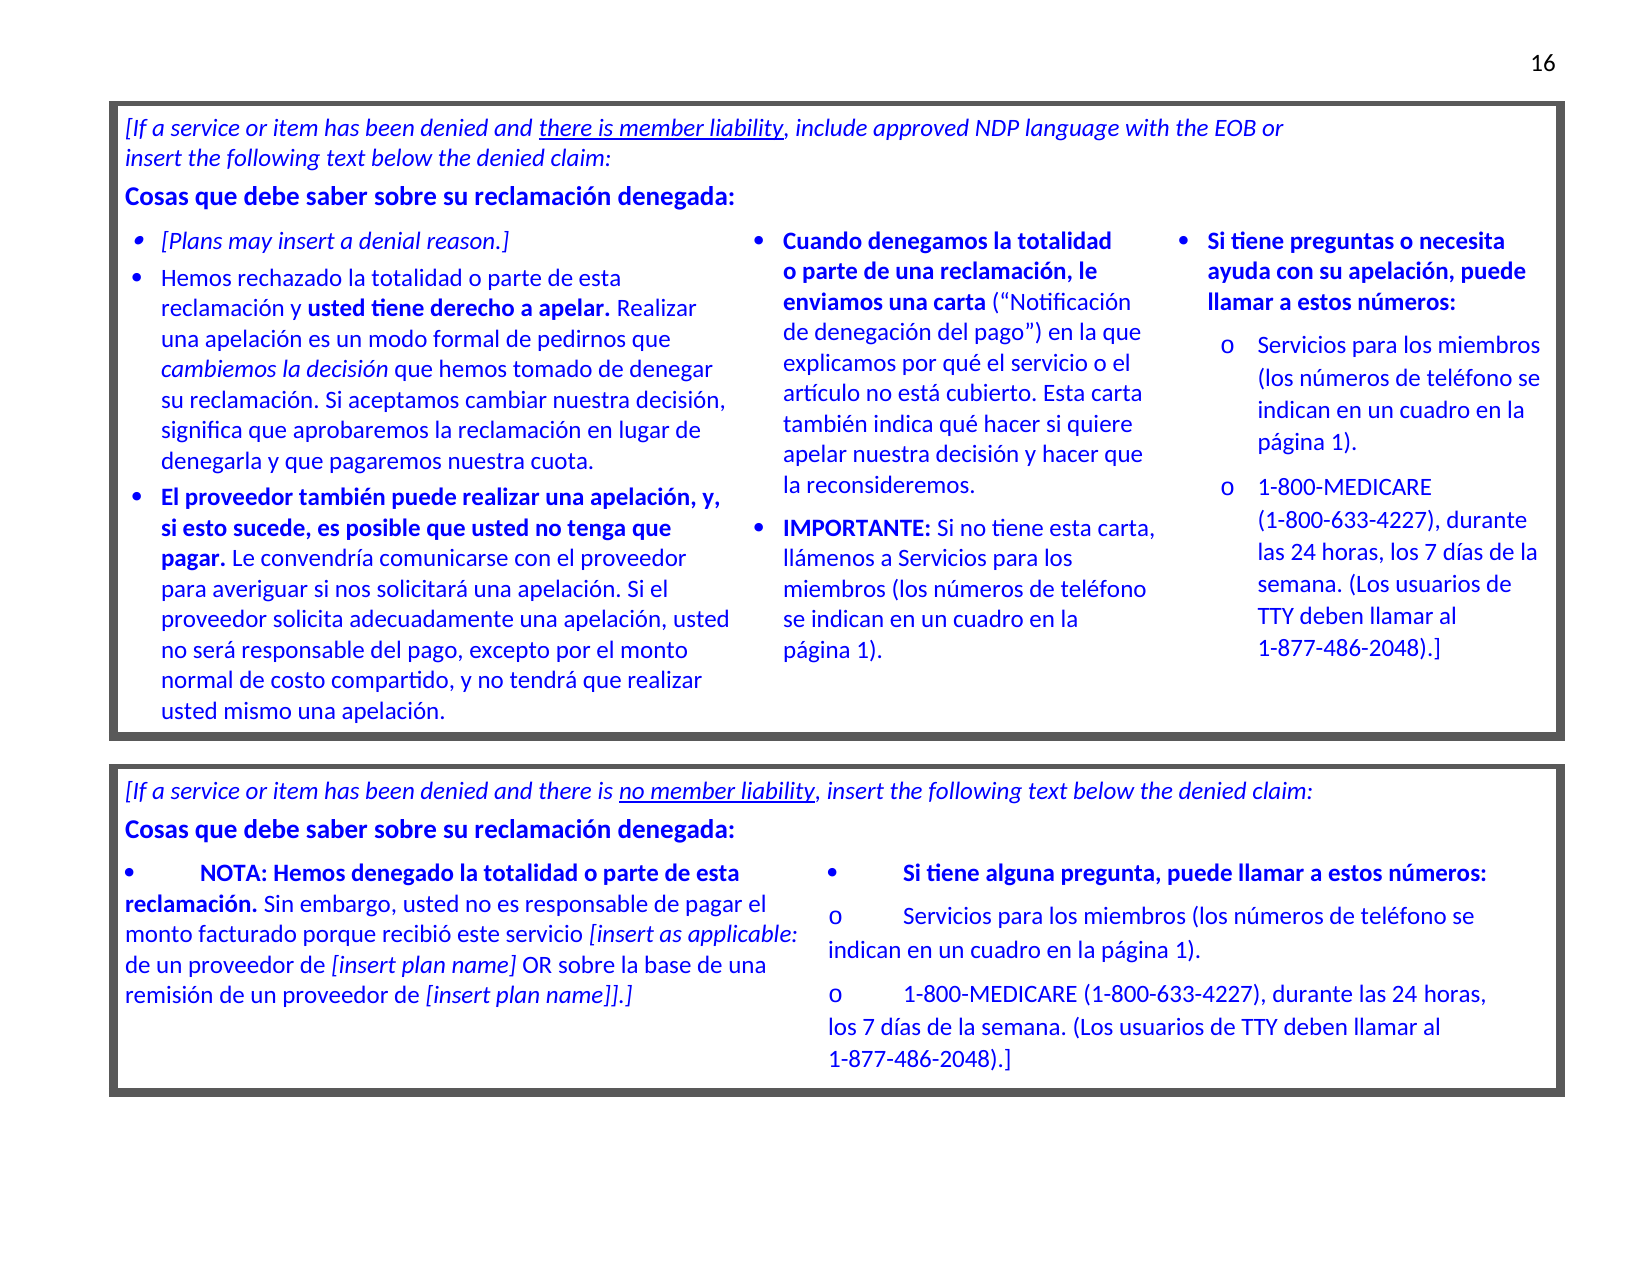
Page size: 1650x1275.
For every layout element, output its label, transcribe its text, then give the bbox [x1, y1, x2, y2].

table_cell [Plans may insert a denial reason.] Hemos rechazado la totalidad o parte de esta reclamación y usted tiene derecho a apelar. Realizar una apelación es un modo formal de pedirnos que cambiemos la decisión que hemos tomado de denegar su reclamación. Si aceptamos cambiar nuestra decisión, significa que aprobaremos la reclamación en lugar de denegarla y que pagaremos nuestra cuota. El proveedor también puede realizar una apelación, y, si esto sucede, es posible que usted no tenga que pagar. Le convendría comunicarse con el proveedor para averiguar si nos solicitará una apelación. Si el proveedor solicita adecuadamente una apelación, usted no será responsable del pago, excepto por el monto normal de costo compartido, y no tendrá que realizar usted mismo una apelación. [118, 219, 742, 732]
table_cell Cuando denegamos la totalidad o parte de una reclamación, le enviamos una carta (“Notificación de denegación del pago”) en la que explicamos por qué el servicio o el artículo no está cubierto. Esta carta también indica qué hacer si quiere apelar nuestra decisión y hacer que la reconsideremos. IMPORTANTE: Si no tiene esta carta, llámenos a Servicios para los miembros (los números de teléfono se indican en un cuadro en la página 1). [742, 219, 1163, 732]
table_cell NOTA: Hemos denegado la totalidad o parte de esta reclamación. Sin embargo, usted no es responsable de pagar el monto facturado porque recibió este servicio [insert as applicable: de un proveedor de [insert plan name] OR sobre la base de una remisión de un proveedor de [insert plan name]].] [118, 851, 817, 1088]
table_header [If a service or item has been denied and there is no member liability, insert the following text below the denied claim: Cosas que debe saber sobre su reclamación denegada: [118, 769, 1556, 851]
table_cell Si tiene preguntas o necesita ayuda con su apelación, puede llamar a estos números: Servicios para los miembros (los números de teléfono se indican en un cuadro en la página 1). 1-800-MEDICARE (1-800-633-4227), durante las 24 horas, los 7 días de la semana. (Los usuarios de TTY deben llamar al 1-877-486-2048).] [1164, 219, 1556, 732]
table_header [If a service or item has been denied and there is member liability, include approved NDP language with the EOB or insert the following text below the denied claim: Cosas que debe saber sobre su reclamación denegada: [118, 106, 1556, 219]
